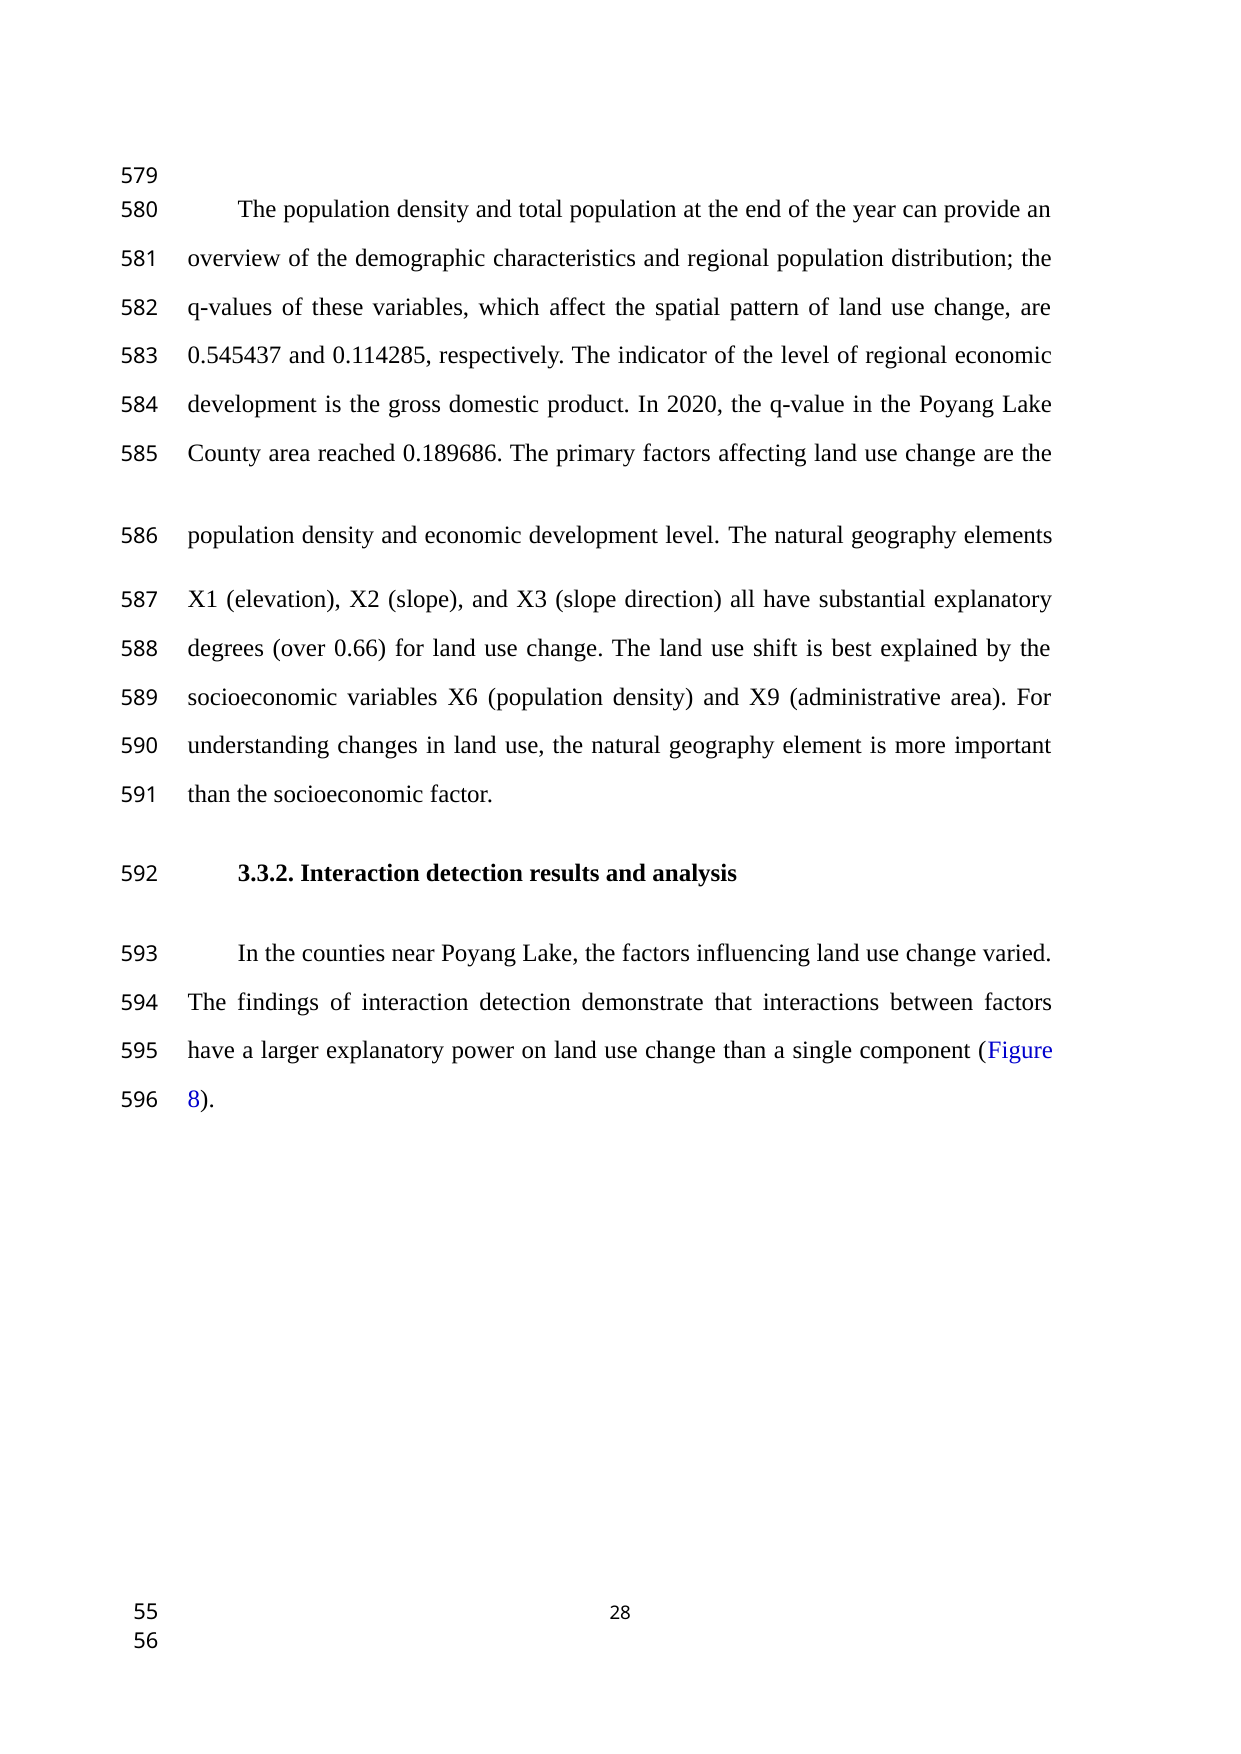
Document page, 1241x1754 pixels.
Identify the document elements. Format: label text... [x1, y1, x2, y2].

text 3.3.2. Interaction detection results and analysis [187, 857, 1053, 889]
text The population density and total population at the end of the year can provide an overview of the demographic characteristics and regional population distribution; the q-values of these variables, which affect the spatial pattern of land use change, are 0.545437 and 0.114285, respectively. The indicator of the level of regional economic development is the gross domestic product. In 2020, the q-value in the Poyang Lake County area reached 0.189686. The primary factors affecting land use change are the population density and economic development level. The natural geography elements X1 (elevation), X2 (slope), and X3 (slope direction) all have substantial explanatory degrees (over 0.66) for land use change. The land use shift is best explained by the socioeconomic variables X6 (population density) and X9 (administrative area). For understanding changes in land use, the natural geography element is more important than the socioeconomic factor. [187, 192, 1053, 810]
text In the counties near Poyang Lake, the factors influencing land use change varied. The findings of interaction detection demonstrate that interactions between factors have a larger explanatory power on land use change than a single component (Figure 8). [187, 936, 1053, 1115]
